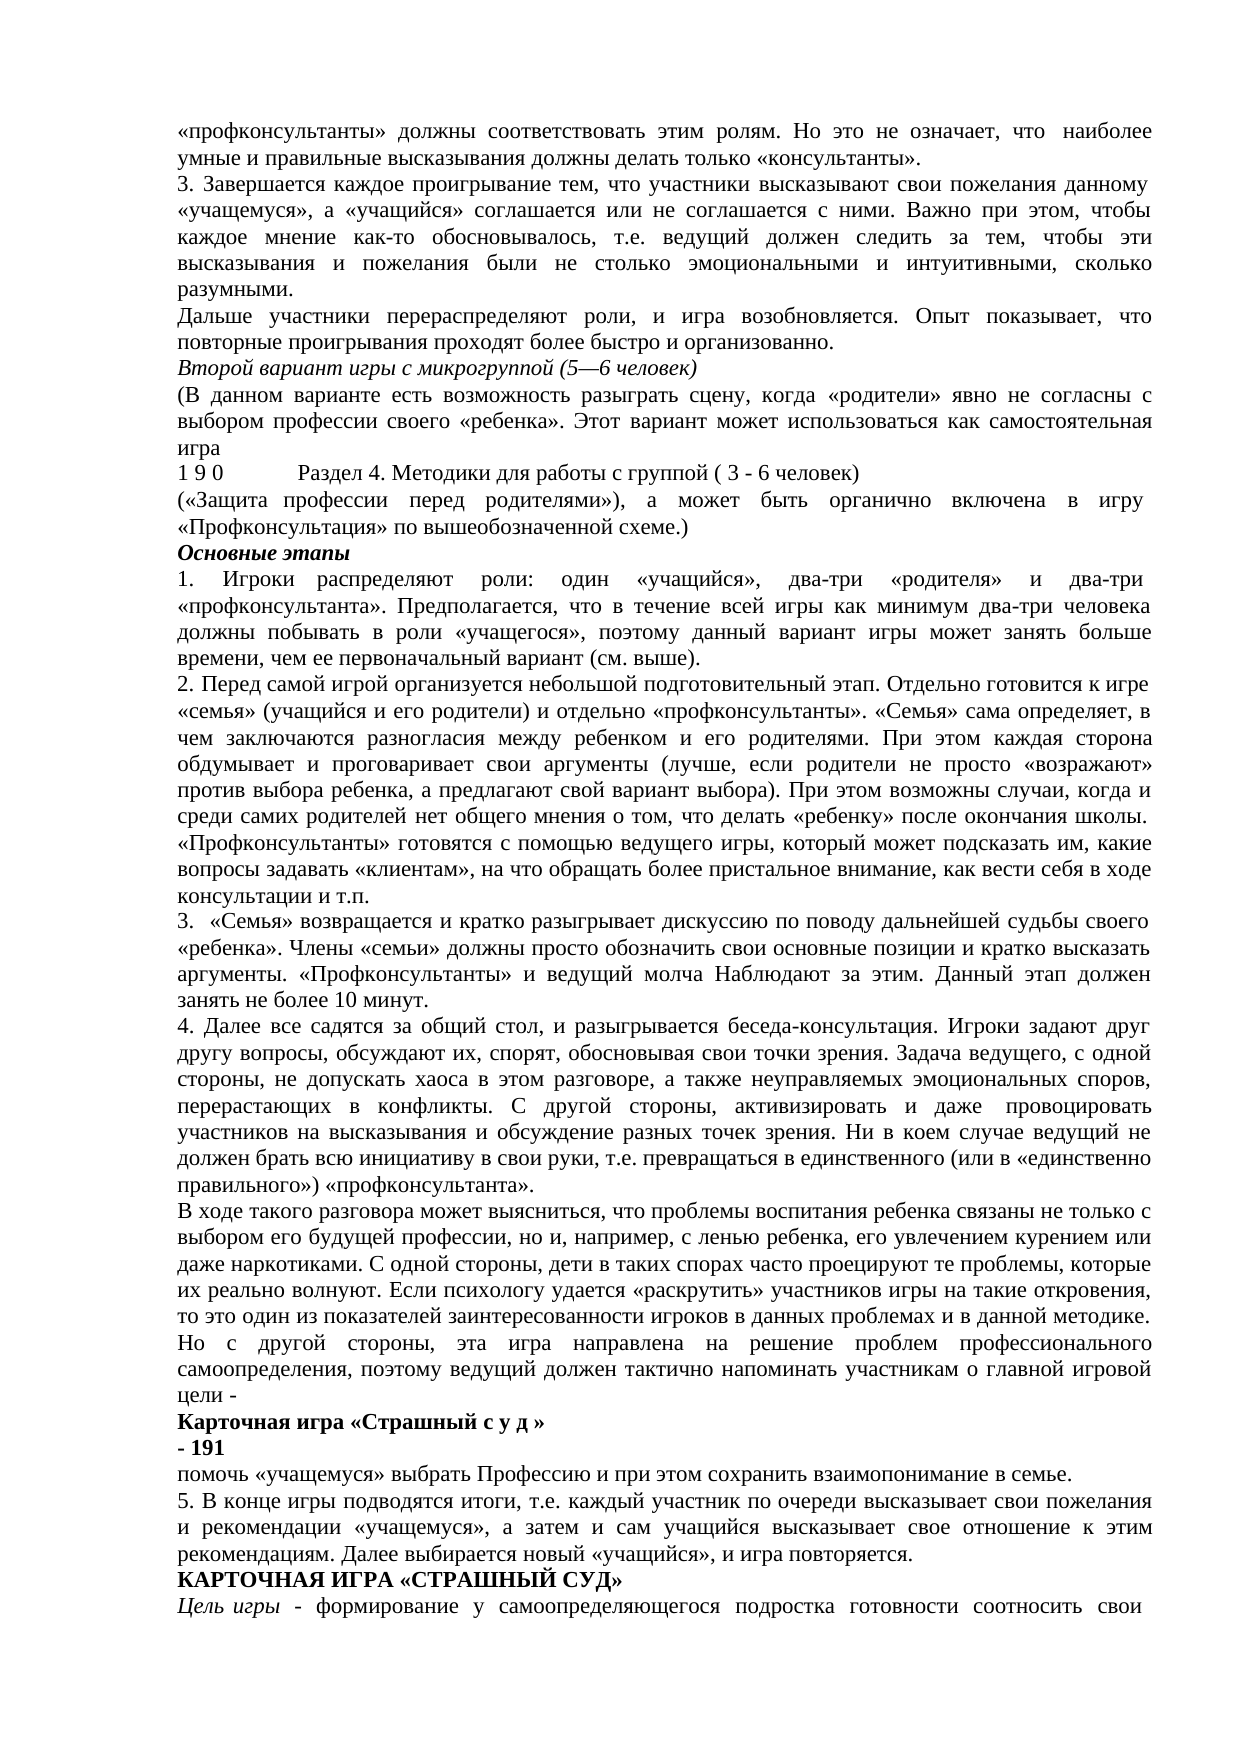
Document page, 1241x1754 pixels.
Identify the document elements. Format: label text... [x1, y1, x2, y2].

text В ходе такого разговора может выясниться, что проблемы воспитания ребенка связаны не только с выбором его будущей профессии, но и, например, с ленью ребенка, его увлечением курением или даже наркотиками. С одной стороны, дети в таких спорах часто проецируют те проблемы, которые их реально волнуют. Если психологу удается «раскрутить» участников игры на такие откровения, то это один из показателей заинтересованности игроков в данных проблемах и в данной методике. Но с другой стороны, эта игра направлена на решение проблем профессионального самоопределения, поэтому ведущий должен тактично напоминать участникам о главной игровой цели - [177, 1197, 1153, 1408]
list Завершается каждое проигрывание тем, что участники высказывают свои пожелания данному [177, 170, 1240, 196]
subtitle Основные этапы [177, 540, 1240, 566]
text «профконсультанта». Предполагается, что в течение всей игры как минимум два-три человека должны побывать в роли «учащегося», поэтому данный вариант игры может занять больше времени, чем ее первоначальный вариант (см. выше). [177, 592, 1152, 671]
text «Профконсультанты» готовятся с помощью ведущего игры, который может подсказать им, какие вопросы задавать «клиентам», на что обращать более пристальное внимание, как вести себя в ходе консультации и т.п. [177, 829, 1153, 908]
text «ребенка». Члены «семьи» должны просто обозначить свои основные позиции и кратко высказать аргументы. «Профконсультанты» и ведущий молча Наблюдают за этим. Данный этап должен занять не более 10 минут. [177, 933, 1152, 1013]
text помочь «учащемуся» выбрать Профессию и при этом сохранить взаимопонимание в семье. [177, 1461, 1240, 1487]
text (В данном варианте есть возможность разыграть сцену, когда «родители» явно не согласны с выбором профессии своего «ребенка». Этот вариант может использоваться как самостоятельная игра [177, 381, 1152, 460]
text «профконсультанты» должны соответствовать этим ролям. Но это не означает, что наиболее умные и правильные высказывания должны делать только «консультанты». [177, 117, 1152, 170]
list Далее все садятся за общий стол, и разыгрывается беседа-консультация. Игроки задают друг другу вопросы, обсуждают их, спорят, обосновывая свои точки зрения. Задача ведущего, с одной стороны, не допускать хаоса в этом разговоре, а также неуправляемых эмоциональных споров, перерастающих в конфликты. С другой стороны, активизировать и даже провоцировать участников на высказывания и обсуждение разных точек зрения. Ни в коем случае ведущий не должен брать всю инициативу в свои руки, т.е. превращаться в единственного (или в «единственно правильного») «профконсультанта». [177, 1013, 1152, 1197]
text Цель игры - формирование у самоопределяющегося подростка готовности соотносить свои [177, 1593, 1240, 1619]
list Игроки распределяют роли: один «учащийся», два-три «родителя» и два-три [177, 566, 1240, 592]
text «Профконсультация» по вышеобозначенной схеме.) [177, 513, 1240, 539]
list Перед самой игрой организуется небольшой подготовительный этап. Отдельно готовится к игре [177, 671, 1240, 697]
text «учащемуся», а «учащийся» соглашается или не соглашается с ними. Важно при этом, чтобы каждое мнение как-то обосновывалось, т.е. ведущий должен следить за тем, чтобы эти высказывания и пожелания были не столько эмоциональными и интуитивными, сколько разумными. [177, 196, 1152, 302]
subtitle КАРТОЧНАЯ ИГРА «СТРАШНЫЙ СУД» [177, 1566, 1240, 1593]
list «Семья» возвращается и кратко разыгрывает дискуссию по поводу дальнейшей судьбы своего [177, 908, 1240, 933]
text - 191 [177, 1434, 1240, 1461]
text Второй вариант игры с микрогруппой (5—6 человек) [177, 355, 1240, 381]
text «семья» (учащийся и его родители) и отдельно «профконсультанты». «Семья» сама определяет, в чем заключаются разногласия между ребенком и его родителями. При этом каждая сторона обдумывает и проговаривает свои аргументы (лучше, если родители не просто «возражают» против выбора ребенка, а предлагают свой вариант выбора). При этом возможны случаи, когда и среди самих родителей нет общего мнения о том, что делать «ребенку» после окончания школы. [177, 697, 1153, 829]
text Дальше участники перераспределяют роли, и игра возобновляется. Опыт показывает, что повторные проигрывания проходят более быстро и организованно. [177, 302, 1152, 354]
list В конце игры подводятся итоги, т.е. каждый участник по очереди высказывает свои пожелания и рекомендации «учащемуся», а затем и сам учащийся высказывает свое отношение к этим рекомендациям. Далее выбирается новый «учащийся», и игра повторяется. [177, 1487, 1153, 1566]
text («Защита профессии перед родителями»), а может быть органично включена в игру [177, 486, 1240, 512]
subtitle Карточная игра «Страшный с у д » [177, 1408, 1240, 1434]
text 1 9 0 Раздел 4. Методики для работы с группой ( 3 - 6 человек) [177, 460, 1240, 486]
